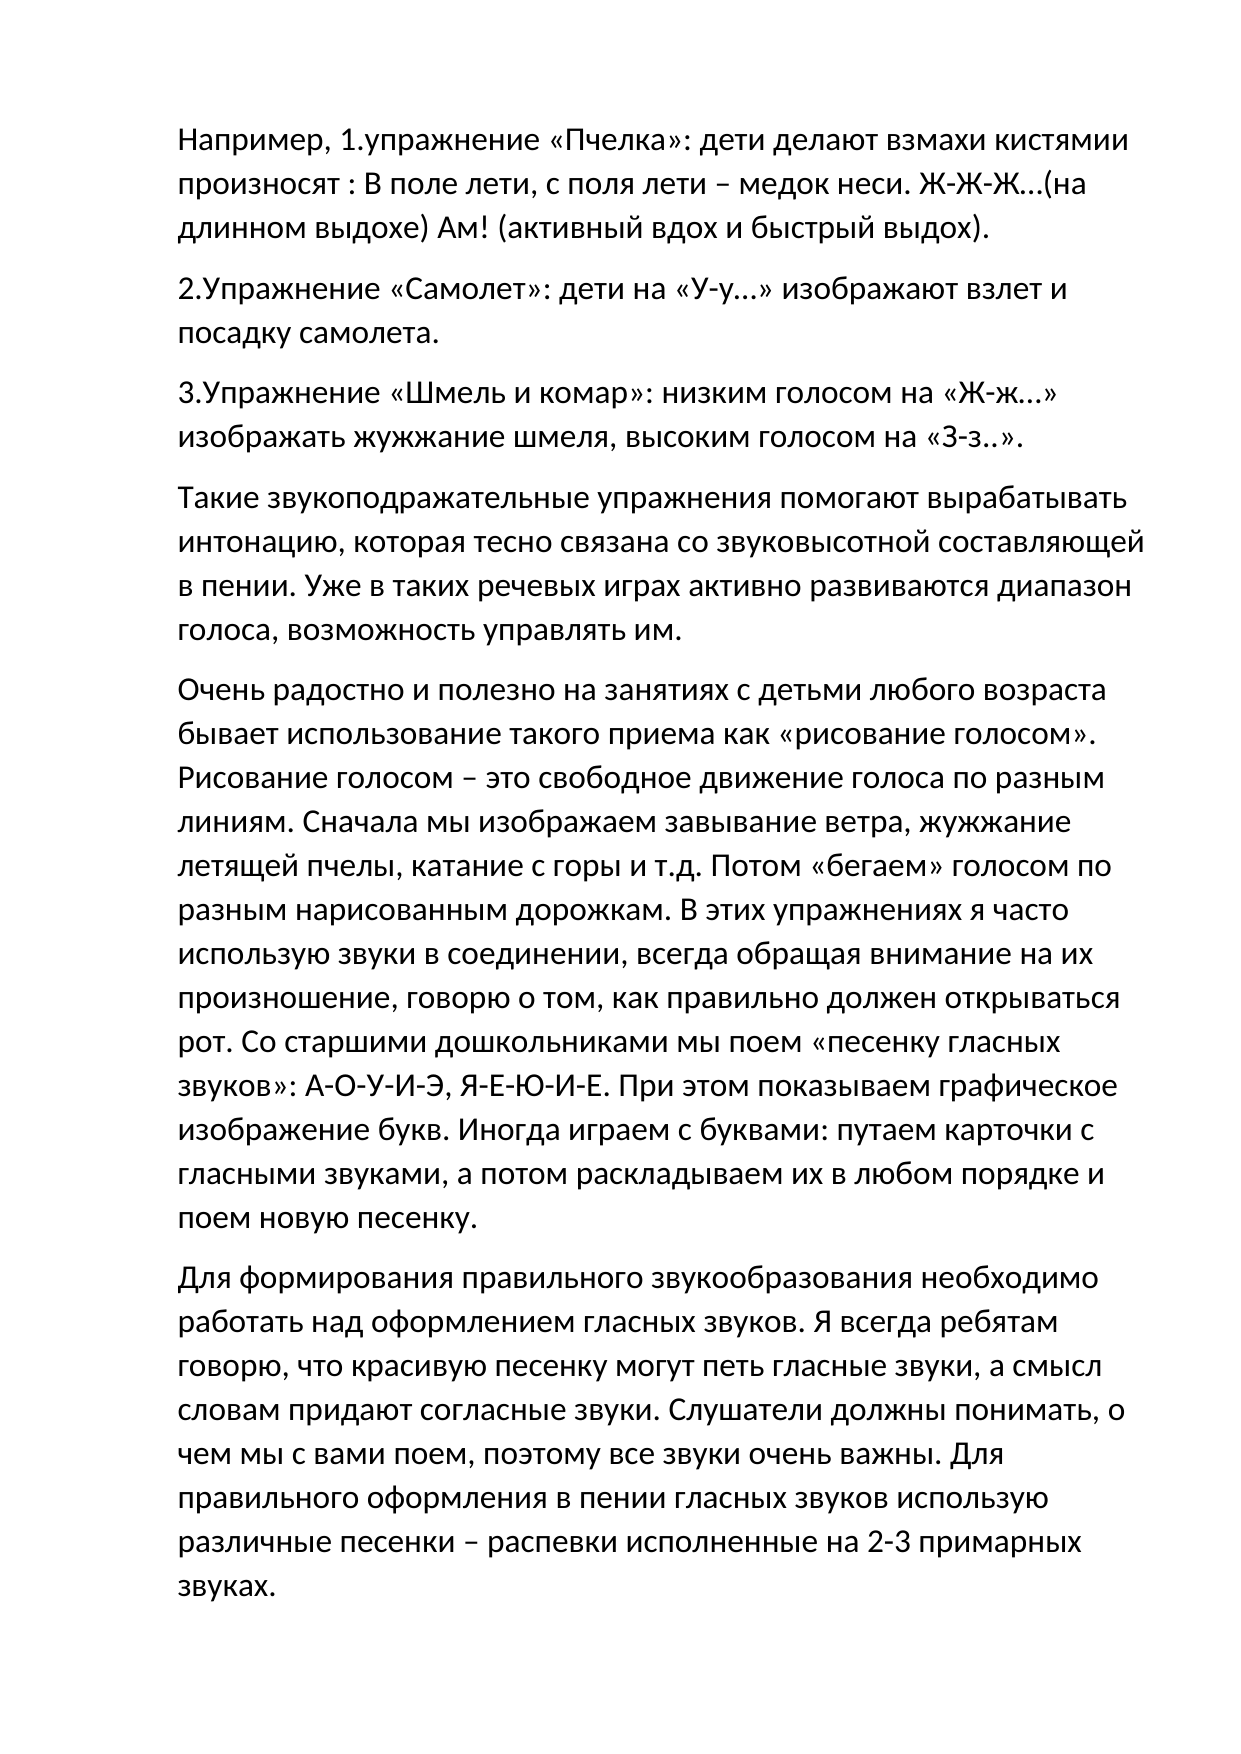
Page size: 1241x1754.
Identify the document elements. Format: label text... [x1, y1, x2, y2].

text Очень радостно и полезно на занятиях с детьми любого возраста бывает использование такого приема как «рисование голосом». Рисование голосом – это свободное движение голоса по разным линиям. Сначала мы изображаем завывание ветра, жужжание летящей пчелы, катание с горы и т.д. Потом «бегаем» голосом по разным нарисованным дорожкам. В этих упражнениях я часто использую звуки в соединении, всегда обращая внимание на их произношение, говорю о том, как правильно должен открываться рот. Со старшими дошкольниками мы поем «песенку гласных звуков»: А-О-У-И-Э, Я-Е-Ю-И-Е. При этом показываем графическое изображение букв. Иногда играем с буквами: путаем карточки с гласными звуками, а потом раскладываем их в любом порядке и поем новую песенку. [177, 668, 1152, 1237]
text Например, 1.упражнение «Пчелка»: дети делают взмахи кистямии произносят : В поле лети, с поля лети – медок неси. Ж-Ж-Ж…(на длинном выдохе) Ам! (активный вдох и быстрый выдох). [177, 118, 1152, 247]
text Такие звукоподражательные упражнения помогают вырабатывать интонацию, которая тесно связана со звуковысотной составляющей в пении. Уже в таких речевых играх активно развиваются диапазон голоса, возможность управлять им. [177, 476, 1152, 648]
text 3.Упражнение «Шмель и комар»: низким голосом на «Ж-ж…» изображать жужжание шмеля, высоким голосом на «З-з..». [177, 371, 1152, 456]
text 2.Упражнение «Самолет»: дети на «У-у…» изображают взлет и посадку самолета. [177, 267, 1152, 351]
text Для формирования правильного звукообразования необходимо работать над оформлением гласных звуков. Я всегда ребятам говорю, что красивую песенку могут петь гласные звуки, а смысл словам придают согласные звуки. Слушатели должны понимать, о чем мы с вами поем, поэтому все звуки очень важны. Для правильного оформления в пении гласных звуков использую различные песенки – распевки исполненные на 2-3 примарных звуках. [177, 1256, 1152, 1605]
